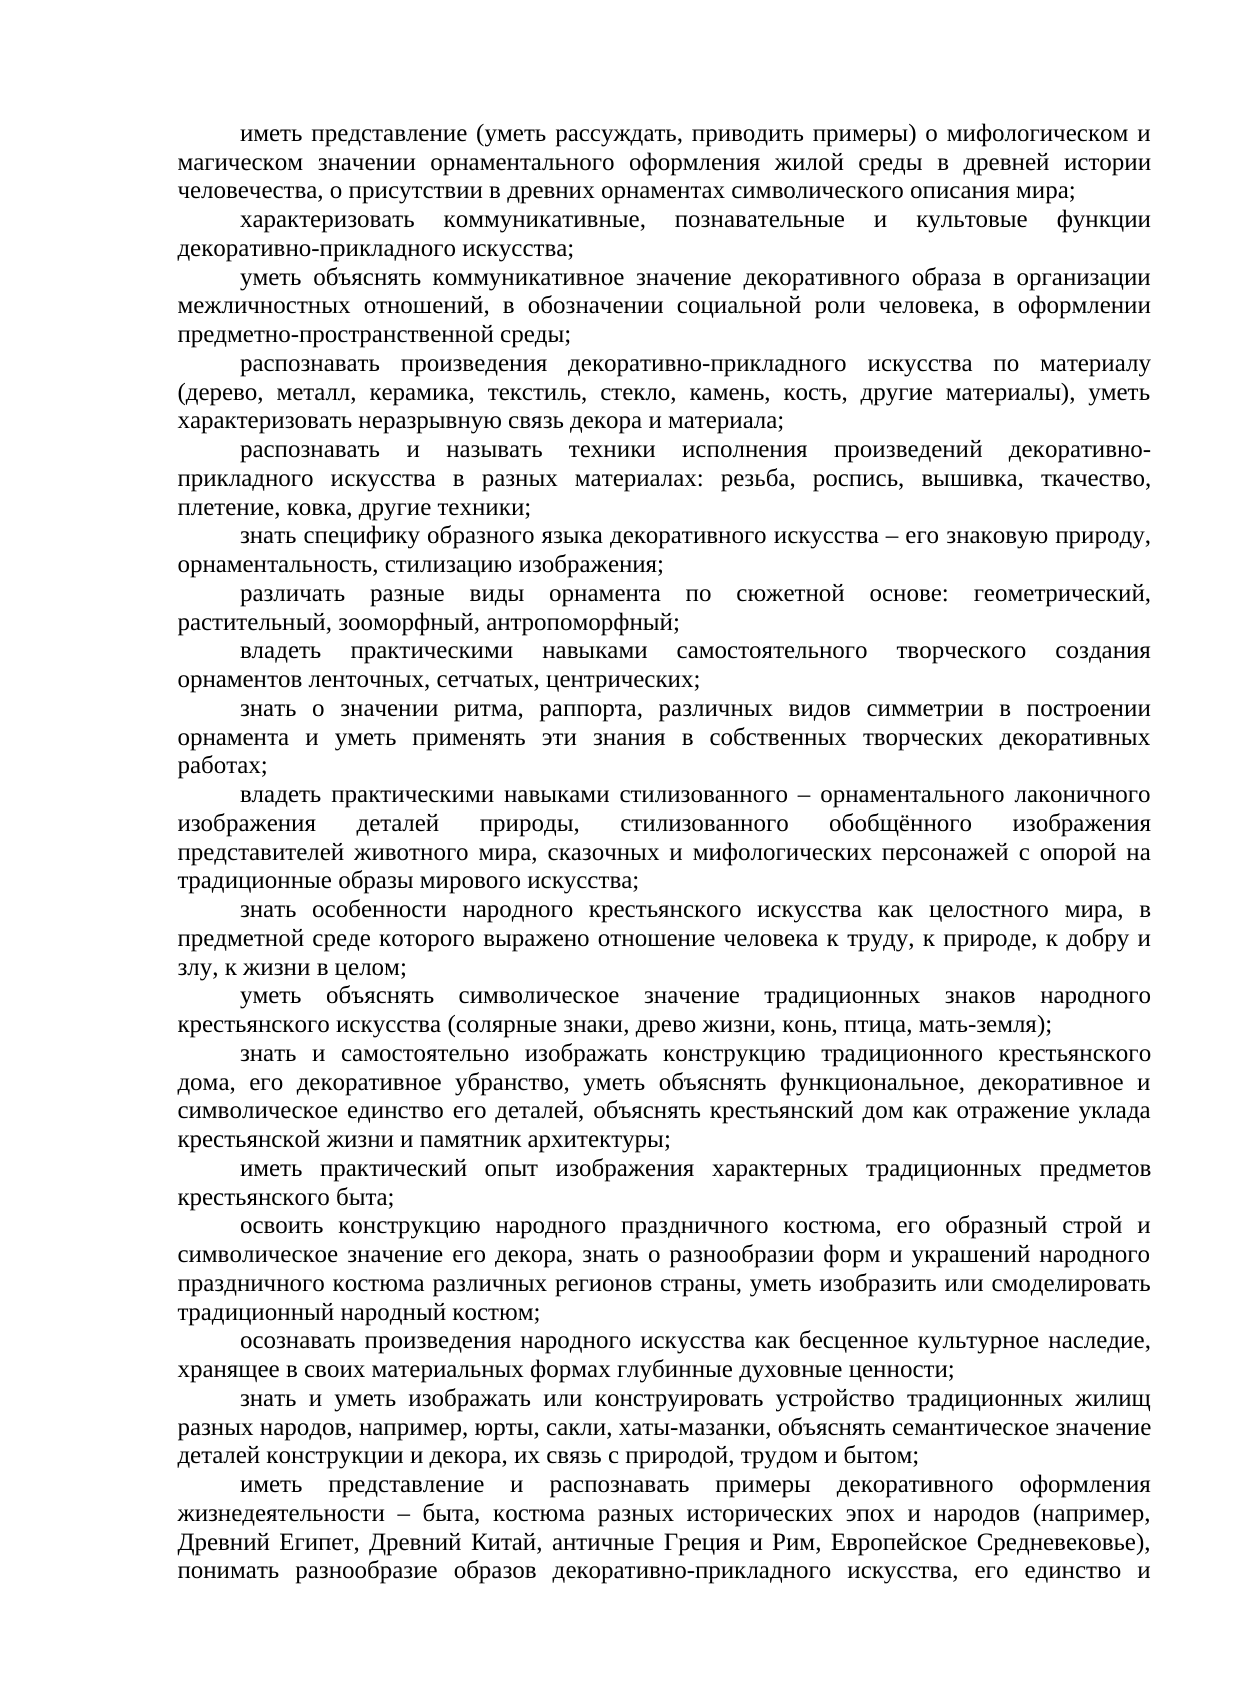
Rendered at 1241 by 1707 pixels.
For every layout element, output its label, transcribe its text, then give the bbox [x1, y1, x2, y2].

text иметь практический опыт изображения характерных традиционных предметов крестьянского быта; [177, 1153, 1152, 1211]
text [177, 1469, 1152, 1584]
text знать специфику образного языка декоративного искусства – его знаковую природу, орнаментальность, стилизацию изображения; [177, 521, 1152, 578]
text различать разные виды орнамента по сюжетной основе: геометрический, растительный, зооморфный, антропоморфный; [177, 578, 1152, 636]
text иметь представление (уметь рассуждать, приводить примеры) о мифологическом и магическом значении орнаментального оформления жилой среды в древней истории человечества, о присутствии в древних орнаментах символического описания мира; [177, 118, 1152, 204]
text знать особенности народного крестьянского искусства как целостного мира, в предметной среде которого выражено отношение человека к труду, к природе, к добру и злу, к жизни в целом; [177, 894, 1152, 981]
text распознавать и называть техники исполнения произведений декоративно-прикладного искусства в разных материалах: резьба, роспись, вышивка, ткачество, плетение, ковка, другие техники; [177, 434, 1152, 521]
text владеть практическими навыками стилизованного – орнаментального лаконичного изображения деталей природы, стилизованного обобщённого изображения представителей животного мира, сказочных и мифологических персонажей с опорой на традиционные образы мирового искусства; [177, 779, 1152, 894]
text распознавать произведения декоративно-прикладного искусства по материалу (дерево, металл, керамика, текстиль, стекло, камень, кость, другие материалы), уметь характеризовать неразрывную связь декора и материала; [177, 348, 1152, 434]
text знать о значении ритма, раппорта, различных видов симметрии в построении орнамента и уметь применять эти знания в собственных творческих декоративных работах; [177, 693, 1152, 779]
text освоить конструкцию народного праздничного костюма, его образный строй и символическое значение его декора, знать о разнообразии форм и украшений народного праздничного костюма различных регионов страны, уметь изобразить или смоделировать традиционный народный костюм; [177, 1211, 1152, 1326]
text уметь объяснять символическое значение традиционных знаков народного крестьянского искусства (солярные знаки, древо жизни, конь, птица, мать-земля); [177, 981, 1152, 1038]
text осознавать произведения народного искусства как бесценное культурное наследие, хранящее в своих материальных формах глубинные духовные ценности; [177, 1326, 1152, 1383]
text знать и самостоятельно изображать конструкцию традиционного крестьянского дома, его декоративное убранство, уметь объяснять функциональное, декоративное и символическое единство его деталей, объяснять крестьянский дом как отражение уклада крестьянской жизни и памятник архитектуры; [177, 1038, 1152, 1153]
text знать и уметь изображать или конструировать устройство традиционных жилищ разных народов, например, юрты, сакли, хаты-мазанки, объяснять семантическое значение деталей конструкции и декора, их связь с природой, трудом и бытом; [177, 1383, 1152, 1469]
text уметь объяснять коммуникативное значение декоративного образа в организации межличностных отношений, в обозначении социальной роли человека, в оформлении предметно-пространственной среды; [177, 262, 1152, 348]
text владеть практическими навыками самостоятельного творческого создания орнаментов ленточных, сетчатых, центрических; [177, 636, 1152, 693]
text характеризовать коммуникативные, познавательные и культовые функции декоративно-прикладного искусства; [177, 204, 1152, 262]
